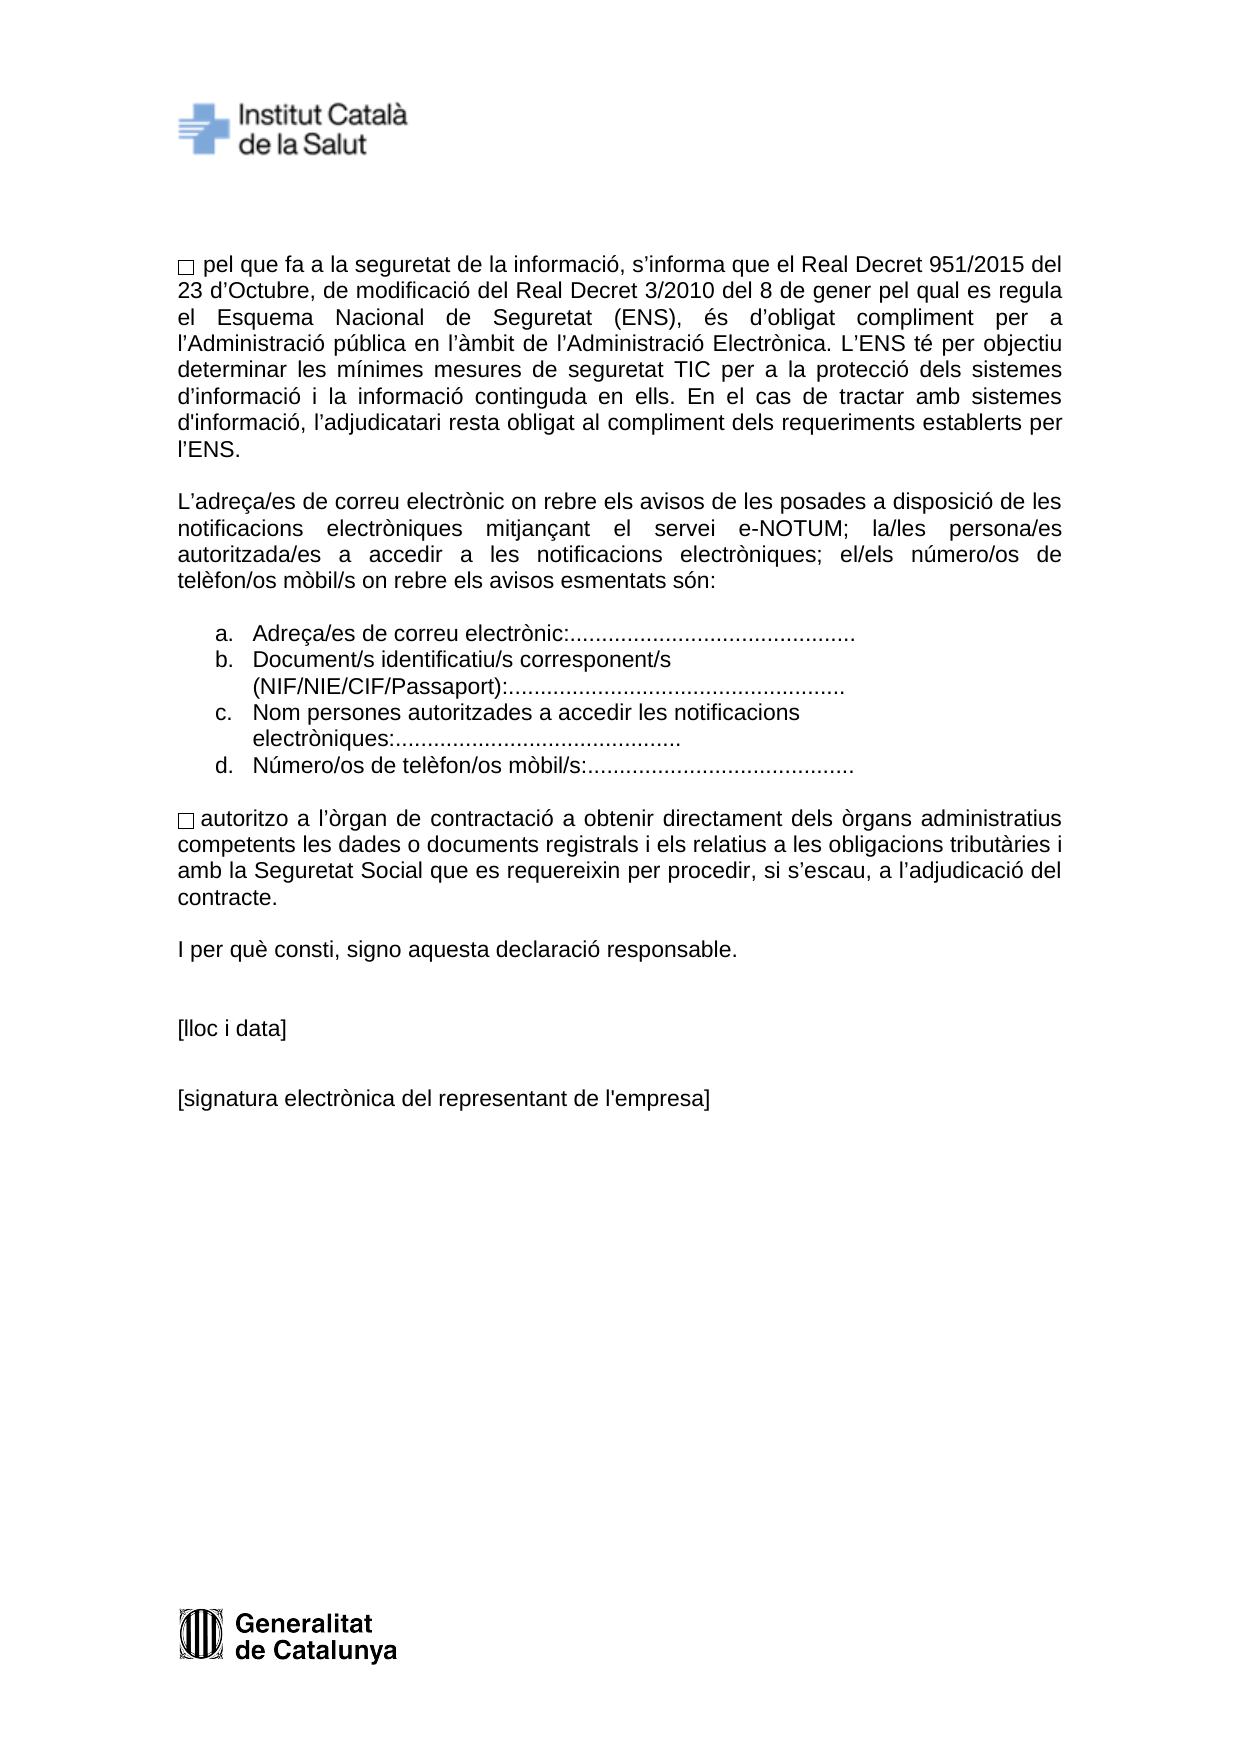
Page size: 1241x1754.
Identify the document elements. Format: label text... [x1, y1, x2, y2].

list Número/os de telèfon/os mòbil/s:.......................................... [215, 752, 1063, 778]
text I per què consti, signo aquesta declaració responsable. [177, 936, 1063, 963]
text [lloc i data] [177, 1015, 1063, 1042]
text autoritzo a l’òrgan de contractació a obtenir directament dels òrgans administratius competents les dades o documents registrals i els relatius a les obligacions tributàries i amb la Seguretat Social que es requereixin per procedir, si s’escau, a l’adjudicació del contracte. [177, 804, 1063, 910]
text L’adreça/es de correu electrònic on rebre els avisos de les posades a disposició de les notificacions electròniques mitjançant el servei e-NOTUM; la/les persona/es autoritzada/es a accedir a les notificacions electròniques; el/els número/os de telèfon/os mòbil/s on rebre els avisos esmentats són: [177, 488, 1063, 594]
text pel que fa a la seguretat de la informació, s’informa que el Real Decret 951/2015 del 23 d’Octubre, de modificació del Real Decret 3/2010 del 8 de gener pel qual es regula el Esquema Nacional de Seguretat (ENS), és d’obligat compliment per a l’Administració pública en l’àmbit de l’Administració Electrònica. L’ENS té per objectiu determinar les mínimes mesures de seguretat TIC per a la protecció dels sistemes d’informació i la informació continguda en ells. En el cas de tractar amb sistemes d'informació, l’adjudicatari resta obligat al compliment dels requeriments establerts per l’ENS. [177, 251, 1063, 462]
list Adreça/es de correu electrònic:............................................. [215, 620, 1063, 646]
list Document/s identificatiu/s corresponent/s (NIF/NIE/CIF/Passaport):..................................................... [215, 646, 1063, 699]
text [signatura electrònica del representant de l'empresa] [177, 1085, 1063, 1111]
list Nom persones autoritzades a accedir les notificacions electròniques:............................................. [215, 699, 1063, 752]
picture [177, 100, 410, 160]
picture [177, 1606, 399, 1666]
